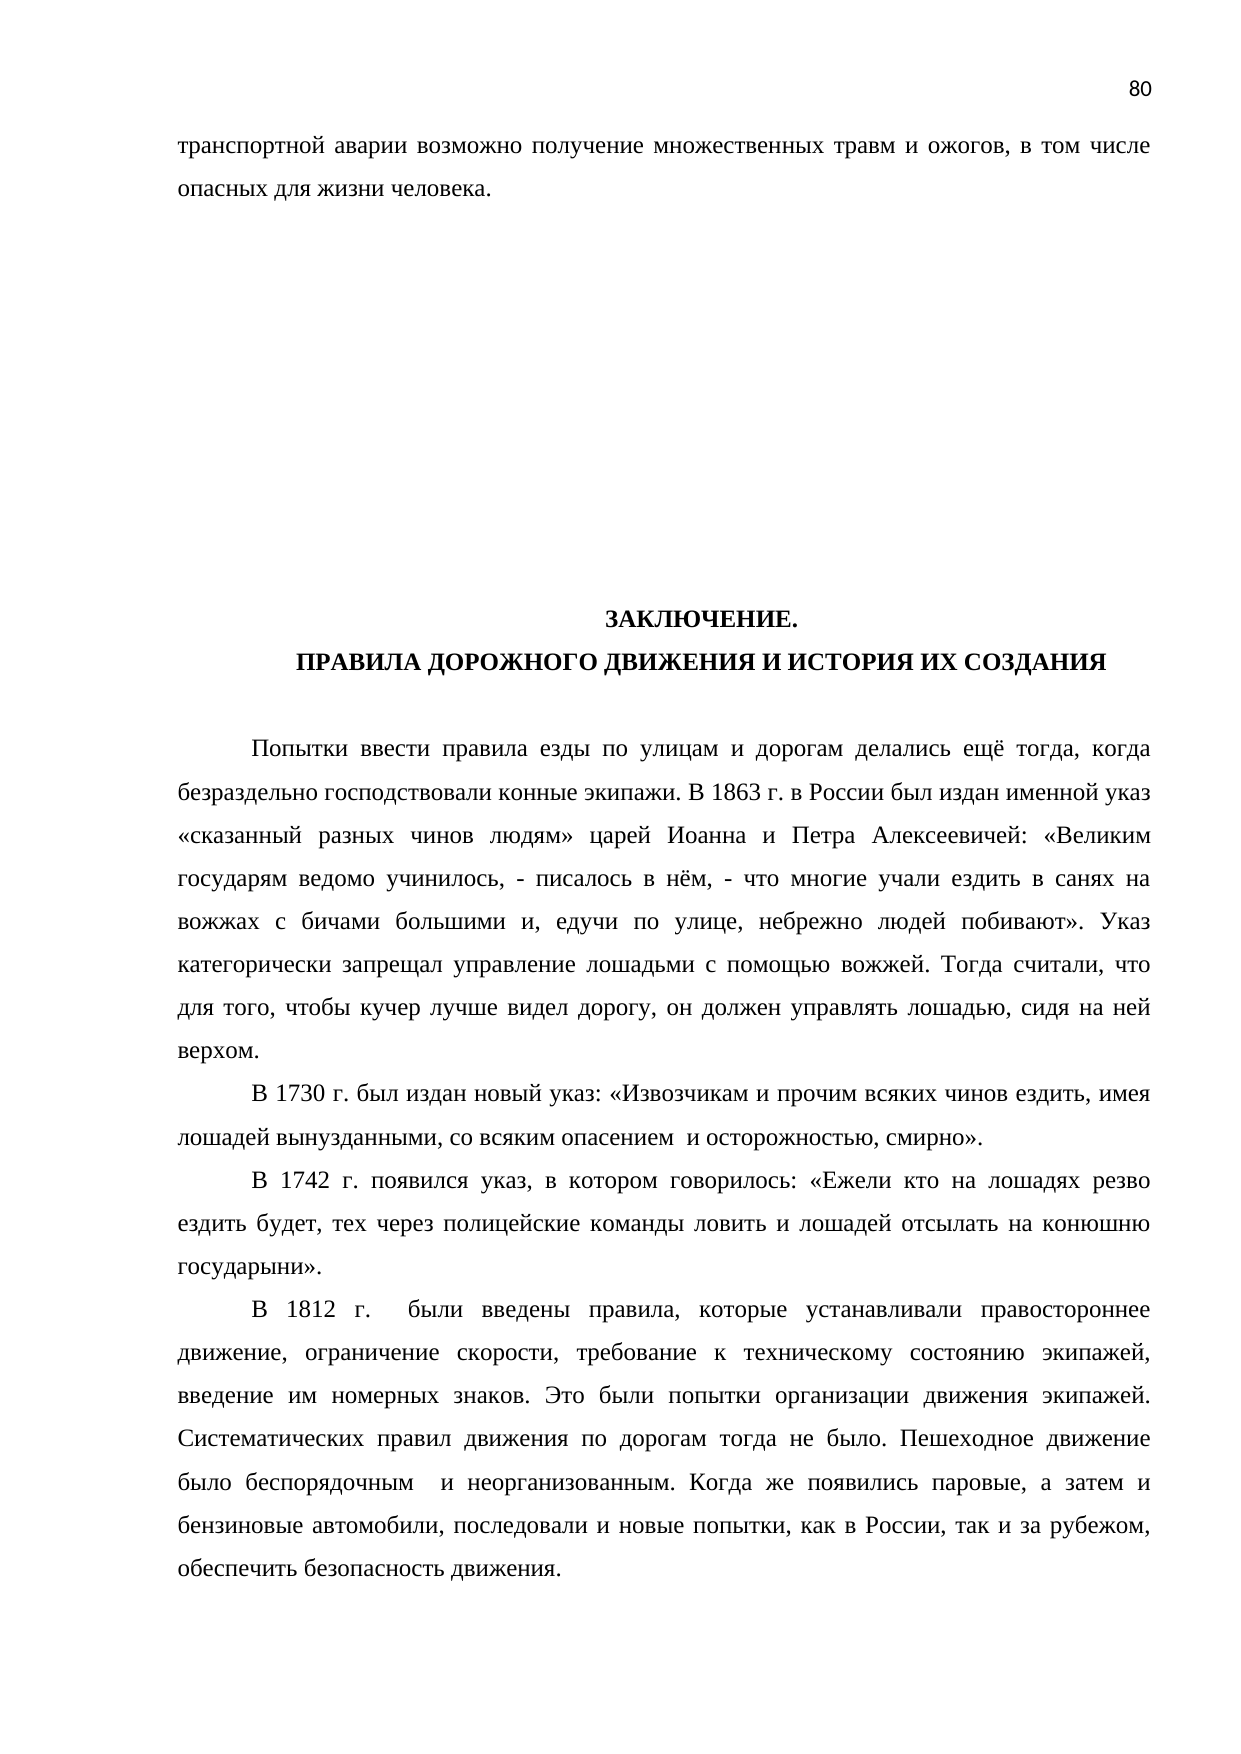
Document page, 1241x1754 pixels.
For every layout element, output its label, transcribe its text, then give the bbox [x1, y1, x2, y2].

text В 1730 г. был издан новый указ: «Извозчикам и прочим всяких чинов ездить, имея лошадей вынузданными, со всяким опасением и осторожностью, смирно». [177, 1078, 1152, 1150]
text ПРАВИЛА ДОРОЖНОГО ДВИЖЕНИЯ И ИСТОРИЯ ИХ СОЗДАНИЯ [177, 647, 1152, 676]
text Попытки ввести правила езды по улицам и дорогам делались ещё тогда, когда безраздельно господствовали конные экипажи. В 1863 г. в России был издан именной указ «сказанный разных чинов людям» царей Иоанна и Петра Алексеевичей: «Великим государям ведомо учинилось, - писалось в нём, - что многие учали ездить в санях на вожжах с бичами большими и, едучи по улице, небрежно людей побивают». Указ категорически запрещал управление лошадьми с помощью вожжей. Тогда считали, что для того, чтобы кучер лучше видел дорогу, он должен управлять лошадью, сидя на ней верхом. [177, 733, 1152, 1064]
text ЗАКЛЮЧЕНИЕ. [177, 604, 1152, 633]
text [177, 130, 1152, 202]
text В 1812 г. были введены правила, которые устанавливали правостороннее движение, ограничение скорости, требование к техническому состоянию экипажей, введение им номерных знаков. Это были попытки организации движения экипажей. Систематических правил движения по дорогам тогда не было. Пешеходное движение было беспорядочным и неорганизованным. Когда же появились паровые, а затем и бензиновые автомобили, последовали и новые попытки, как в России, так и за рубежом, обеспечить безопасность движения. [177, 1294, 1152, 1582]
text В 1742 г. появился указ, в котором говорилось: «Ежели кто на лошадях резво ездить будет, тех через полицейские команды ловить и лошадей отсылать на конюшню государыни». [177, 1165, 1152, 1280]
